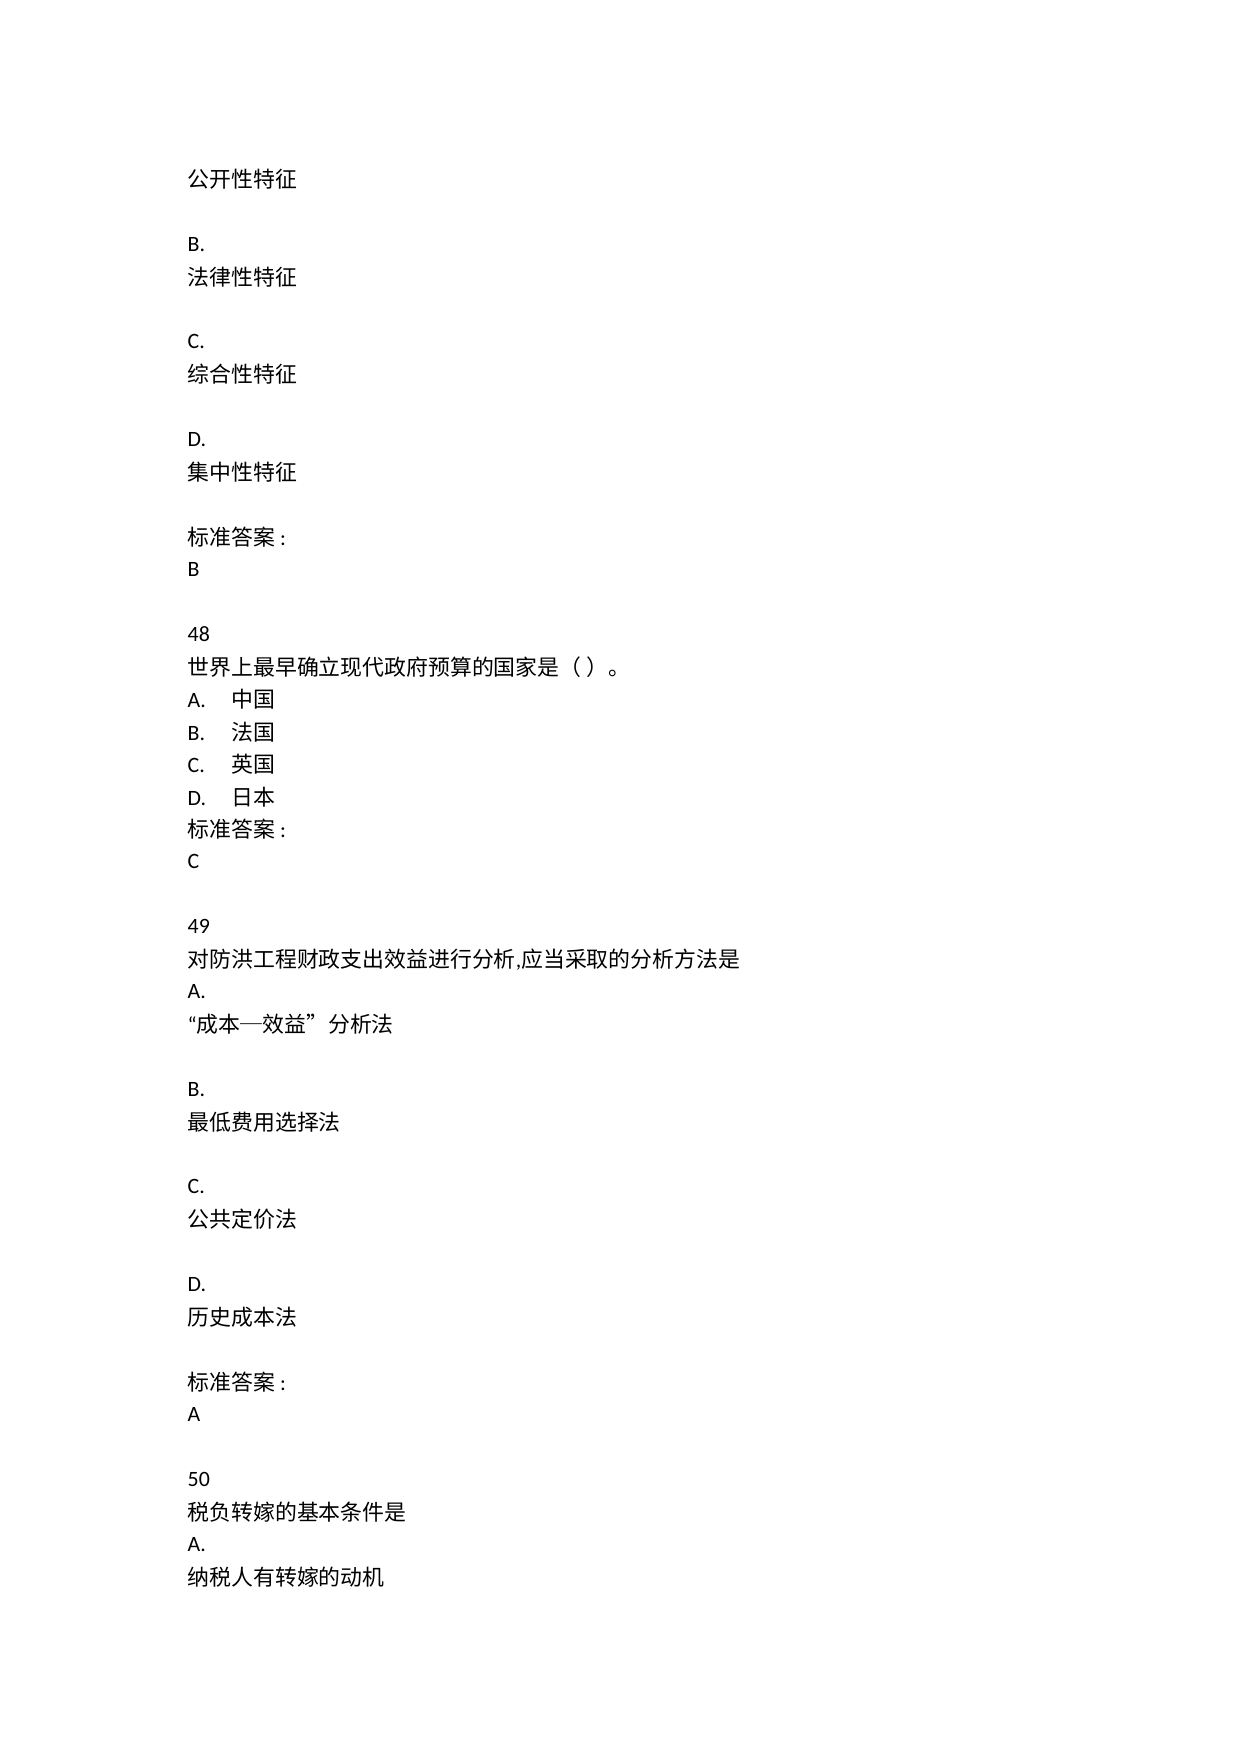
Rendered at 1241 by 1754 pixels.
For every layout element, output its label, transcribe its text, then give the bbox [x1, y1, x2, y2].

text 标准答案 : [187, 519, 1053, 552]
text 50 [187, 1462, 1053, 1494]
text B [187, 552, 1053, 584]
text B. [187, 1072, 1053, 1104]
text 公共定价法 [187, 1202, 1053, 1234]
text 历史成本法 [187, 1299, 1053, 1332]
text A. 中国 [187, 682, 1053, 714]
text A [187, 1397, 1053, 1429]
text 公开性特征 [187, 162, 1053, 194]
text C. [187, 1169, 1053, 1202]
text 纳税人有转嫁的动机 [187, 1559, 1053, 1592]
text C [187, 844, 1053, 877]
text D. [187, 1267, 1053, 1299]
text 最低费用选择法 [187, 1104, 1053, 1137]
text 标准答案 : [187, 812, 1053, 844]
text 标准答案 : [187, 1364, 1053, 1397]
text 48 [187, 617, 1053, 649]
text 集中性特征 [187, 454, 1053, 487]
text 对防洪工程财政支出效益进行分析,应当采取的分析方法是 [187, 942, 1053, 974]
text 49 [187, 909, 1053, 942]
text D. [187, 422, 1053, 454]
text C. 英国 [187, 747, 1053, 779]
text D. 日本 [187, 779, 1053, 812]
text A. [187, 1527, 1053, 1559]
text “成本─效益”分析法 [187, 1007, 1053, 1039]
text B. [187, 227, 1053, 259]
text 法律性特征 [187, 259, 1053, 292]
text A. [187, 974, 1053, 1007]
text 世界上最早确立现代政府预算的国家是（ ）。 [187, 649, 1053, 682]
text 税负转嫁的基本条件是 [187, 1494, 1053, 1527]
text B. 法国 [187, 714, 1053, 747]
text 综合性特征 [187, 357, 1053, 389]
text C. [187, 324, 1053, 357]
